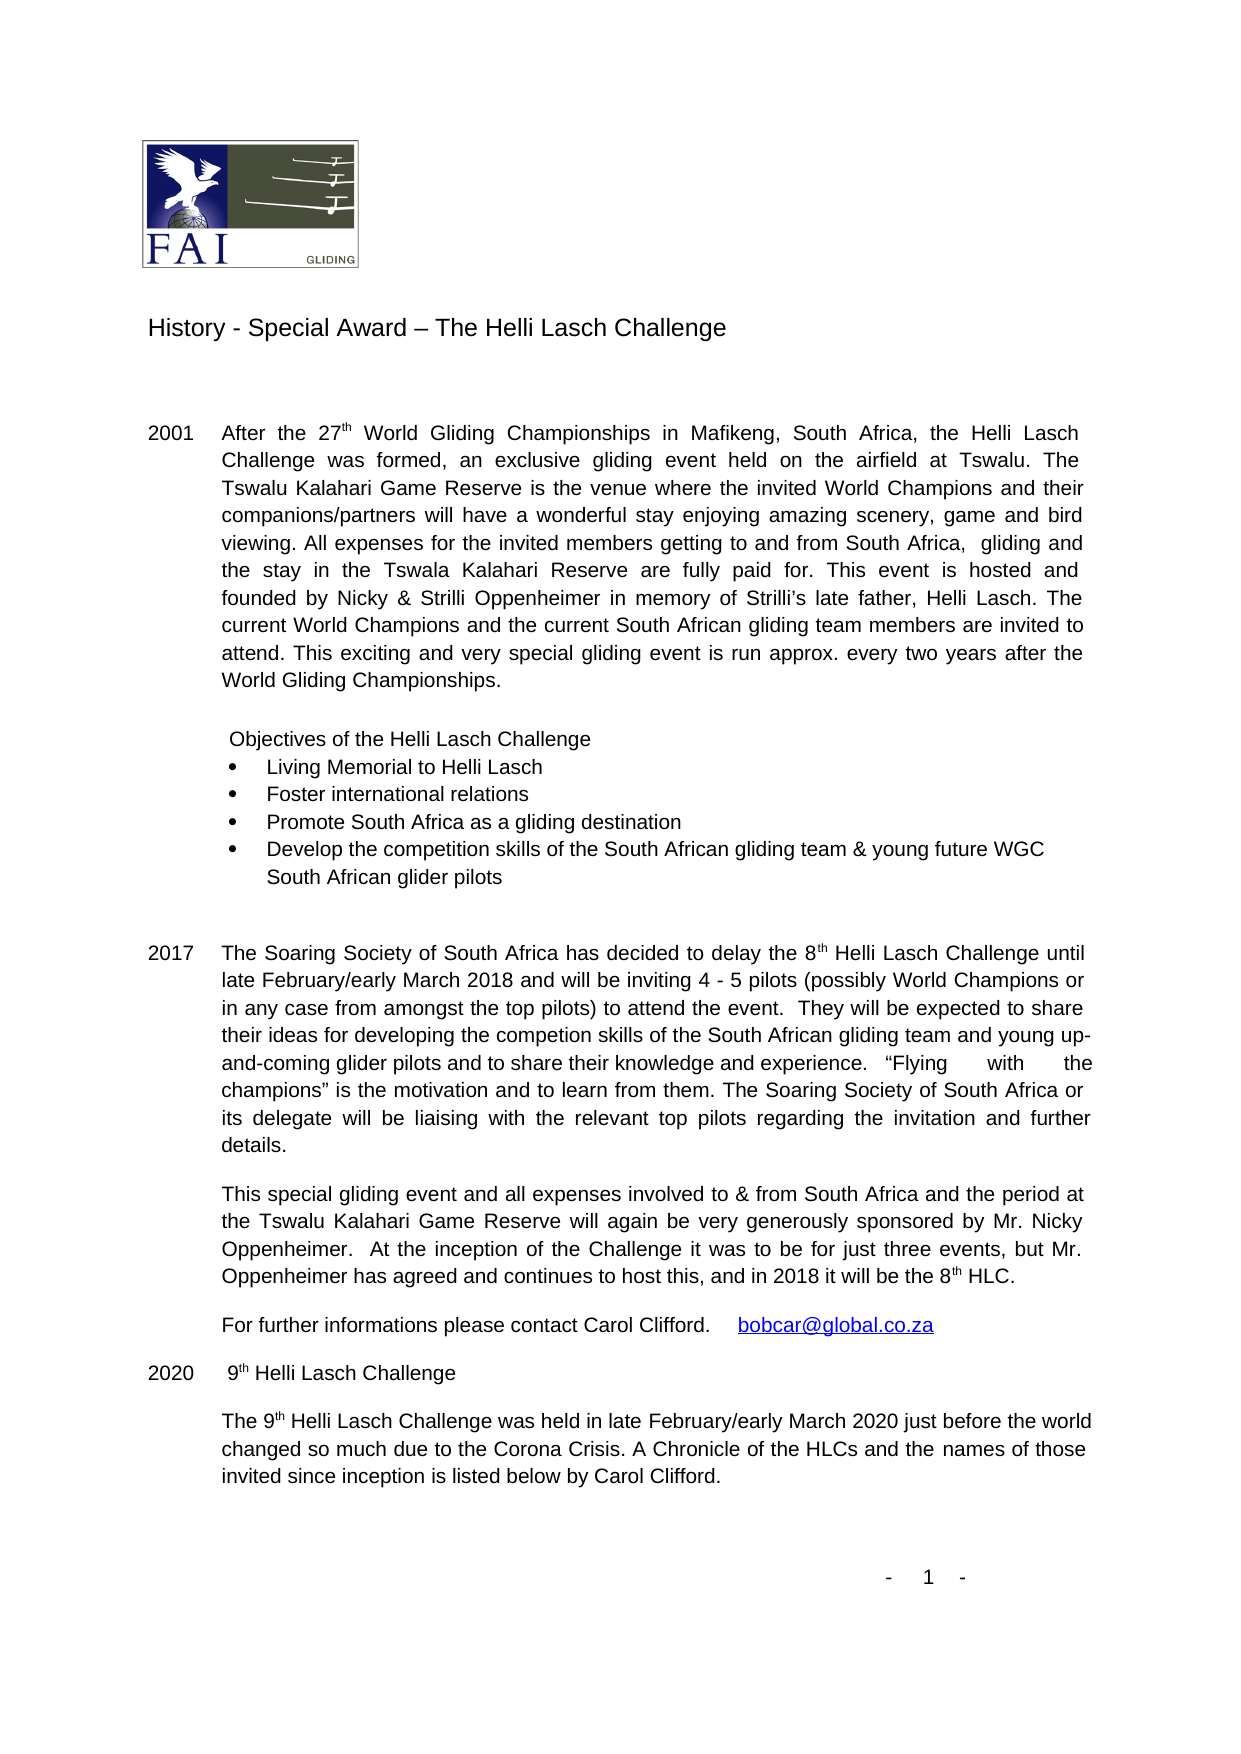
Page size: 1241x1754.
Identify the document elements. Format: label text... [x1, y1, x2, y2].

text History - Special Award – The Helli Lasch Challenge [148, 148, 1093, 341]
list Living Memorial to Helli Lasch [229, 754, 1093, 778]
text The 9th Helli Lasch Challenge was held in late February/early March 2020 just before the world changed so much due to the Corona Crisis. A Chronicle of the HLCs and the names of those invited since inception is listed below by Carol Clifford. [148, 1409, 1093, 1488]
list 1 - [885, 1565, 1093, 1589]
text 2020 9th Helli Lasch Challenge [148, 1361, 1093, 1385]
list Develop the competition skills of the South African gliding team & young future WGC South African glider pilots [229, 837, 1093, 889]
list Promote South Africa as a gliding destination [229, 810, 1093, 834]
list Foster international relations [229, 782, 1093, 806]
list Objectives of the Helli Lasch Challenge [229, 727, 1093, 751]
text This special gliding event and all expenses involved to & from South Africa and the period at the Tswalu Kalahari Game Reserve will again be very generously sponsored by Mr. Nicky Oppenheimer. At the inception of the Challenge it was to be for just three events, but Mr. Oppenheimer has agreed and continues to host this, and in 2018 it will be the 8th HLC. [148, 1182, 1093, 1288]
list After the 27th World Gliding Championships in Mafikeng, South Africa, the Helli Lasch Challenge was formed, an exclusive gliding event held on the airfield at Tswalu. The Tswalu Kalahari Game Reserve is the venue where the invited World Champions and their companions/partners will have a wonderful stay enjoying amazing scenery, game and bird viewing. All expenses for the invited members getting to and from South Africa, gliding and the stay in the Tswala Kalahari Reserve are fully paid for. This event is hosted and founded by Nicky & Strilli Oppenheimer in memory of Strilli’s late father, Helli Lasch. The current World Champions and the current South African gliding team members are invited to attend. This exciting and very special gliding event is run approx. every two years after the World Gliding Championships. [148, 420, 1093, 692]
picture [142, 140, 360, 268]
text 2017 The Soaring Society of South Africa has decided to delay the 8th Helli Lasch Challenge until late February/early March 2018 and will be inviting 4 - 5 pilots (possibly World Champions or in any case from amongst the top pilots) to attend the event. They will be expected to share their ideas for developing the competion skills of the South African gliding team and young up- and-coming glider pilots and to share their knowledge and experience. “Flying with the champions” is the motivation and to learn from them. The Soaring Society of South Africa or its delegate will be liaising with the relevant top pilots regarding the invitation and further details. [148, 941, 1093, 1157]
text For further informations please contact Carol Clifford. bobcar@global.co.za [148, 1312, 1093, 1336]
